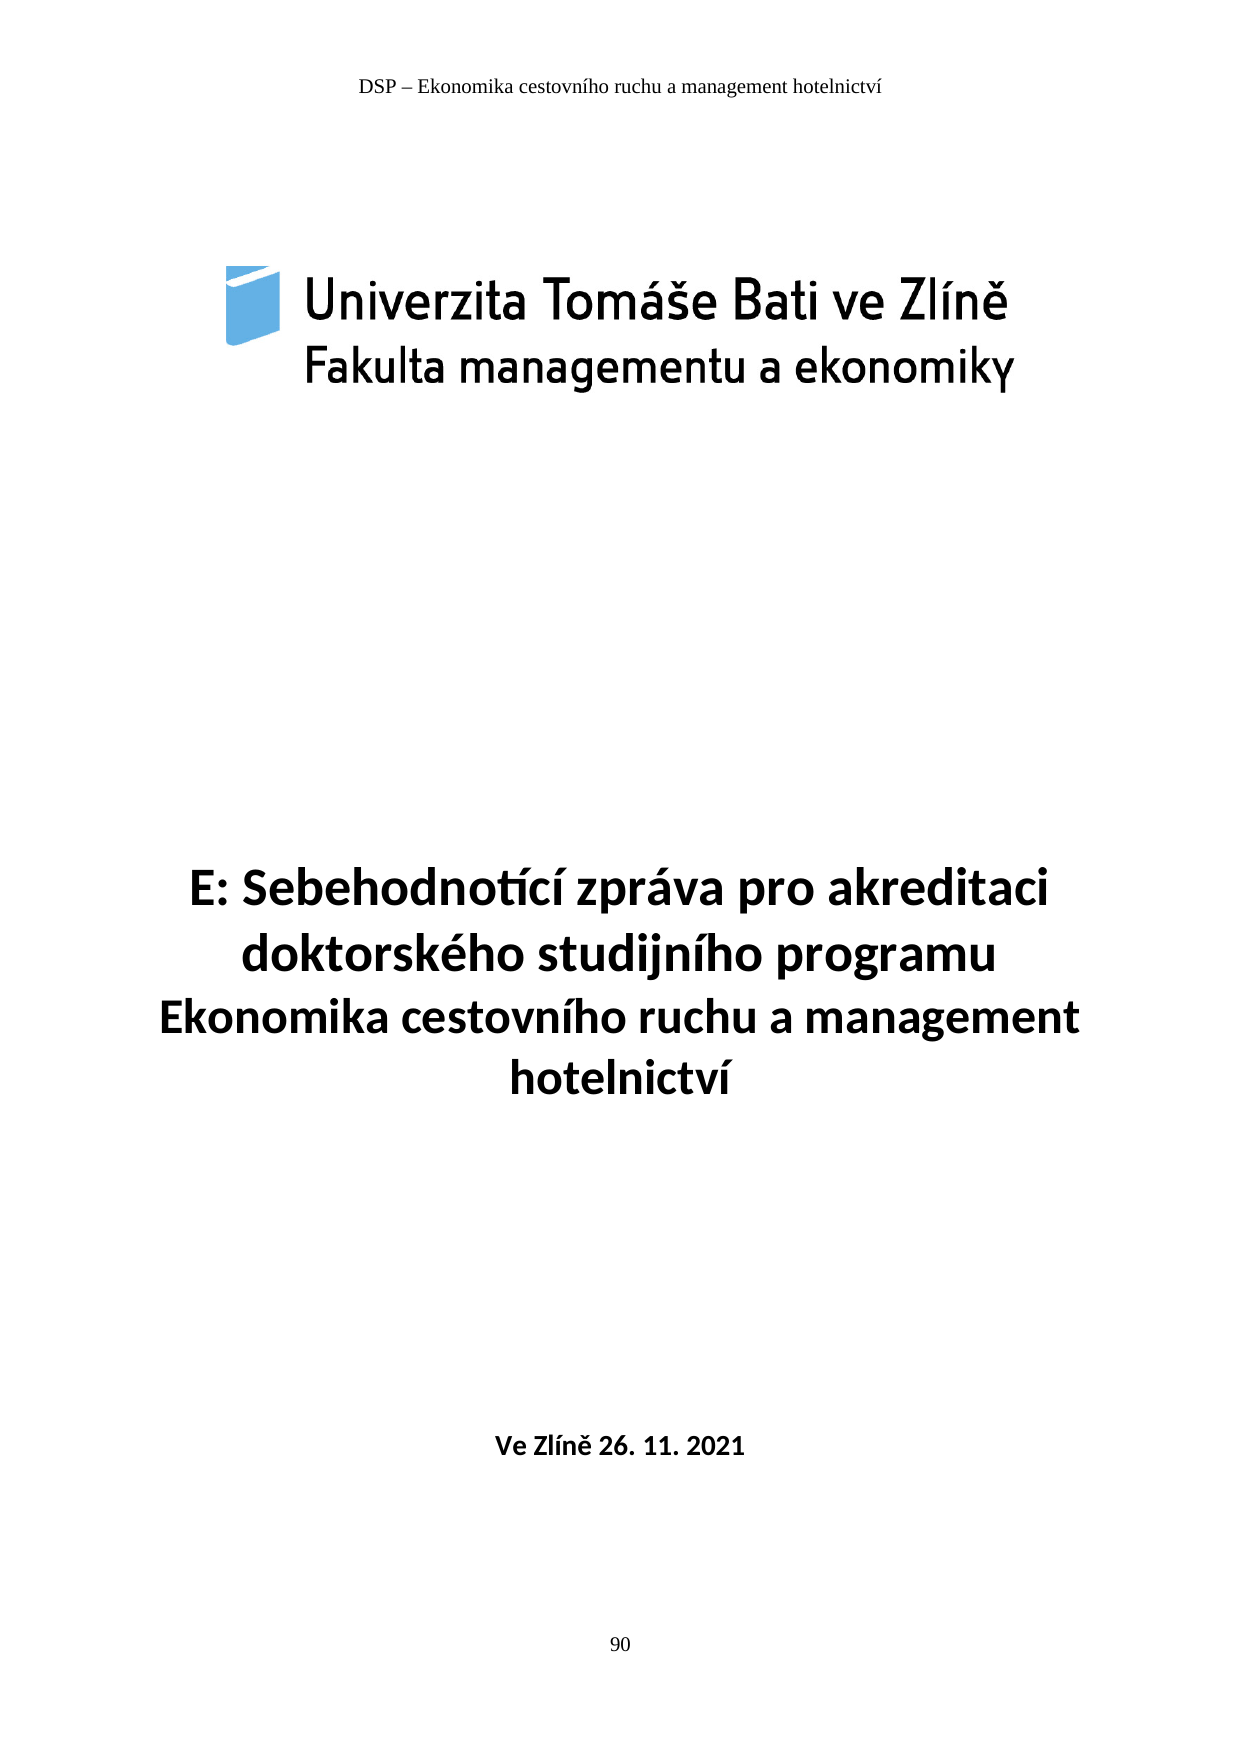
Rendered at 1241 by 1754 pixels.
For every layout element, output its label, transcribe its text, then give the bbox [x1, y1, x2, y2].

text Ekonomika cestovního ruchu a management hotelnictví [148, 985, 1093, 1107]
picture [147, 213, 1093, 436]
text Ve Zlíně 26. 11. 2021 [148, 1427, 1093, 1463]
text E: Sebehodnotící zpráva pro akreditaci doktorského studijního programu [148, 852, 1093, 985]
